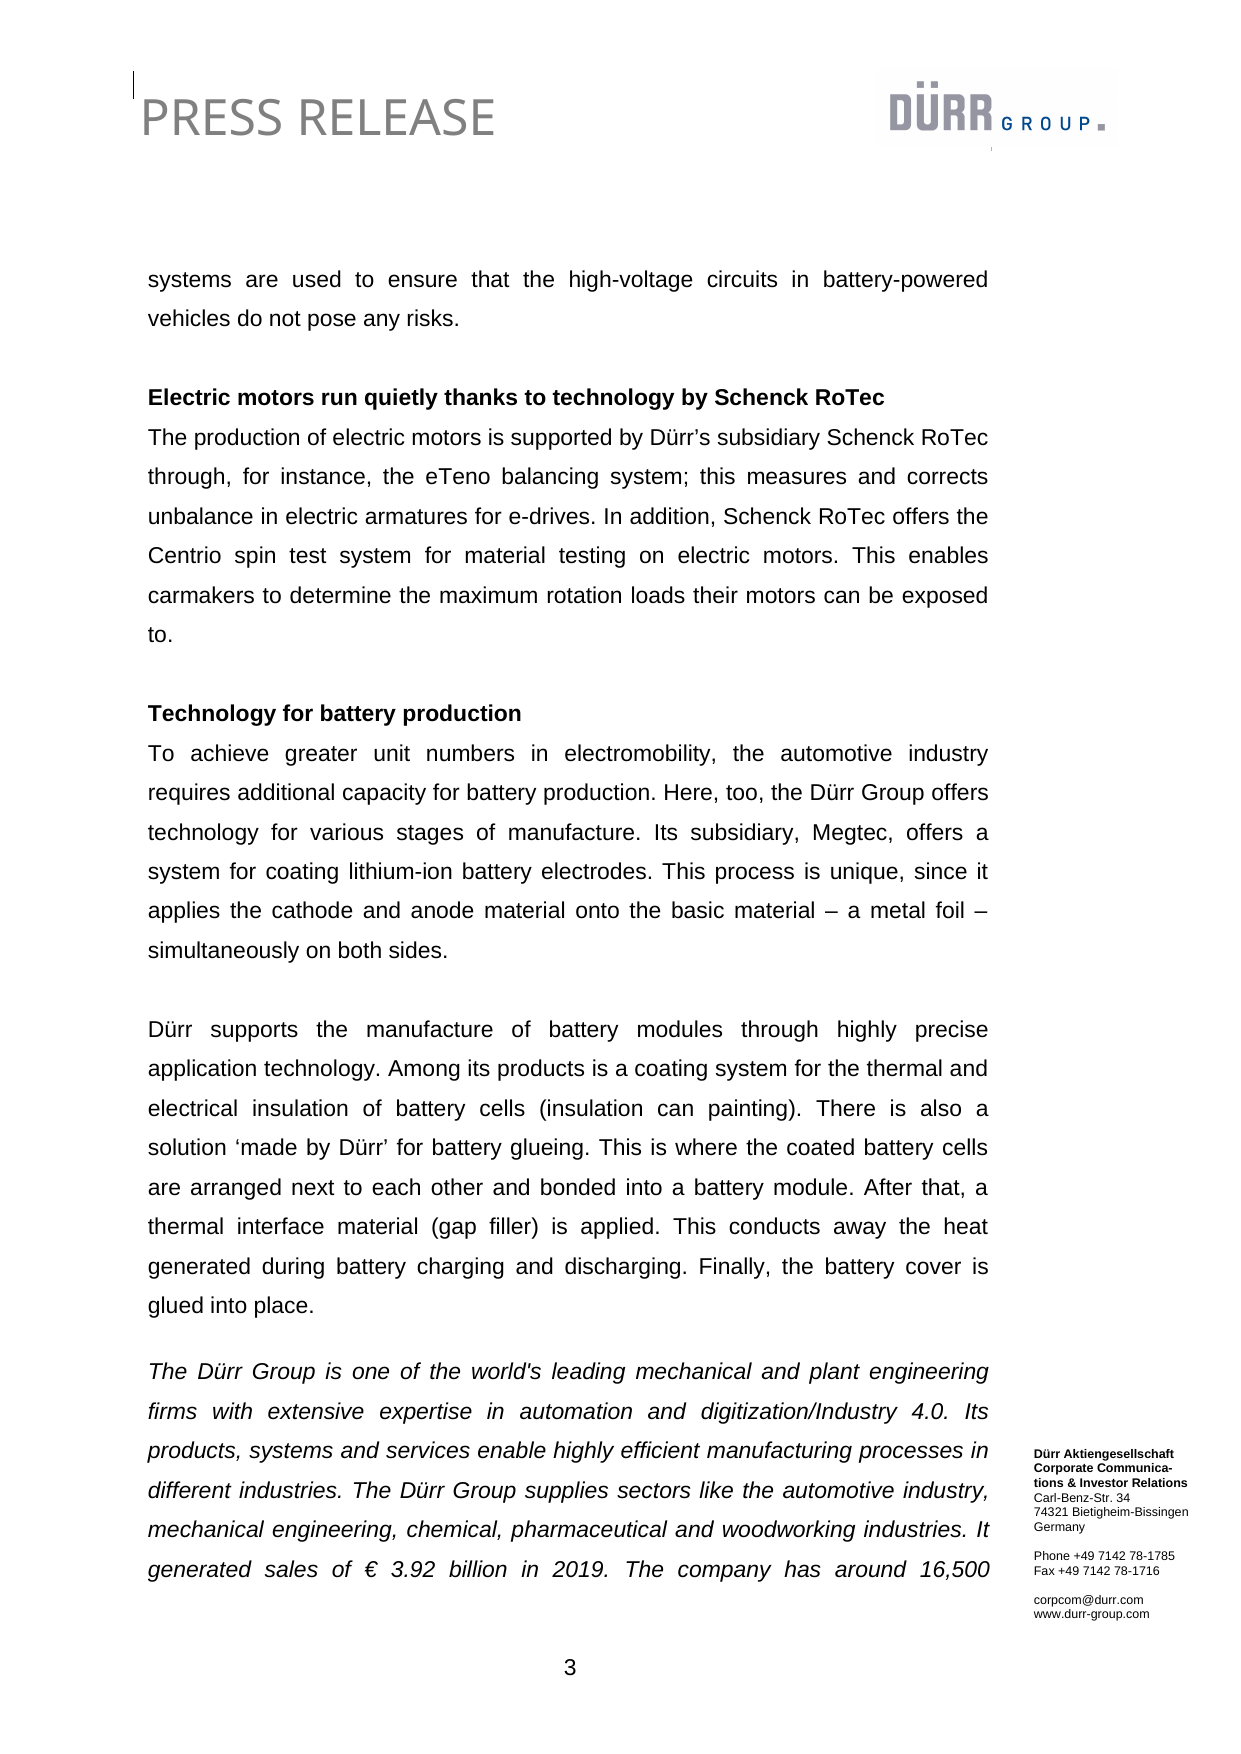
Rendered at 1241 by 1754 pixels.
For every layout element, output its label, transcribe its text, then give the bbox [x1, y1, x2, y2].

picture [876, 68, 1117, 151]
text Electric motors run quietly thanks to technology by Schenck RoTec [148, 384, 989, 411]
text The production of electric motors is supported by Dürr’s subsidiary Schenck RoTec through, for instance, the eTeno balancing system; this measures and corrects unbalance in electric armatures for e-drives. In addition, Schenck RoTec offers the Centrio spin test system for material testing on electric motors. This enables carmakers to determine the maximum rotation loads their motors can be exposed to. [148, 424, 989, 647]
text Technology for battery production [148, 700, 989, 726]
text To achieve greater unit numbers in electromobility, the automotive industry requires additional capacity for battery production. Here, too, the Dürr Group offers technology for various stages of manufacture. Its subsidiary, Megtec, offers a system for coating lithium-ion battery electrodes. This process is unique, since it applies the cathode and anode material onto the basic material – a metal foil – simultaneously on both sides. [148, 739, 989, 963]
text Dürr supports the manufacture of battery modules through highly precise application technology. Among its products is a coating system for the thermal and electrical insulation of battery cells (insulation can painting). There is also a solution ‘made by Dürr’ for battery glueing. This is where the coated battery cells are arranged next to each other and bonded into a battery module. After that, a thermal interface material (gap filler) is applied. This conducts away the heat generated during battery charging and discharging. Finally, the battery cover is glued into place. [148, 1016, 989, 1319]
